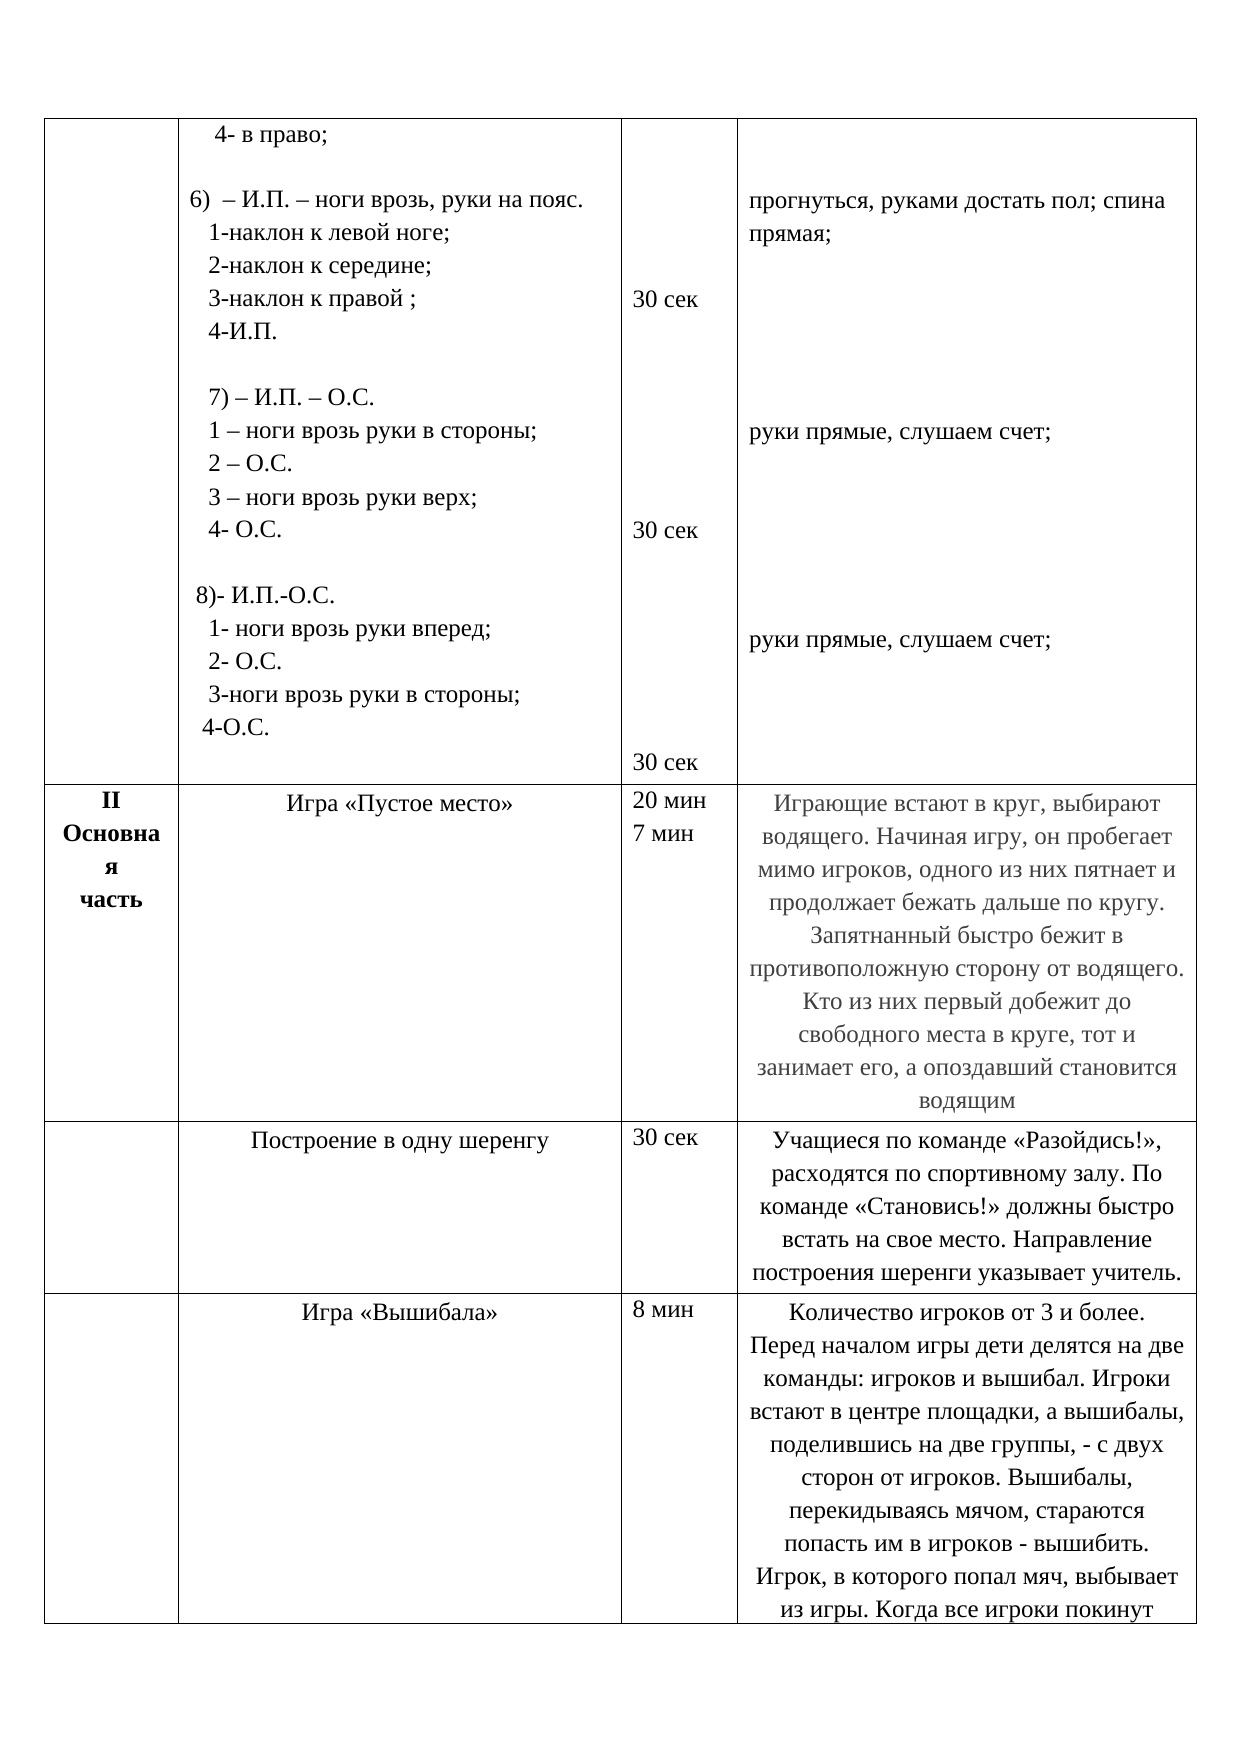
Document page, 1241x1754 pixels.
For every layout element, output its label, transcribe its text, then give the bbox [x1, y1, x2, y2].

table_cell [738, 119, 1196, 784]
table_cell [45, 1122, 178, 1293]
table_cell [622, 119, 737, 784]
table_cell 30 сек [622, 1122, 737, 1293]
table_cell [179, 119, 621, 784]
table_cell Игра «Пустое место» [179, 785, 621, 1121]
table_cell [45, 119, 178, 784]
table_cell Игра «Вышибала» [179, 1294, 621, 1623]
table_cell 20 мин 7 мин [622, 785, 737, 1121]
table_cell Играющие встают в круг, выбирают водящего. Начиная игру, он пробегает мимо игроков, одного из них пятнает и продолжает бежать дальше по кругу. Запятнанный быстро бежит в противоположную сторону от водящего. Кто из них первый добежит до свободного места в круге, тот и занимает его, а опоздавший становится водящим [738, 785, 1196, 1121]
table_cell [45, 1294, 178, 1623]
table_cell II Основная часть [45, 785, 178, 1121]
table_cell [738, 1294, 1196, 1623]
table_cell 8 мин [622, 1294, 737, 1623]
table_cell Построение в одну шеренгу [179, 1122, 621, 1293]
